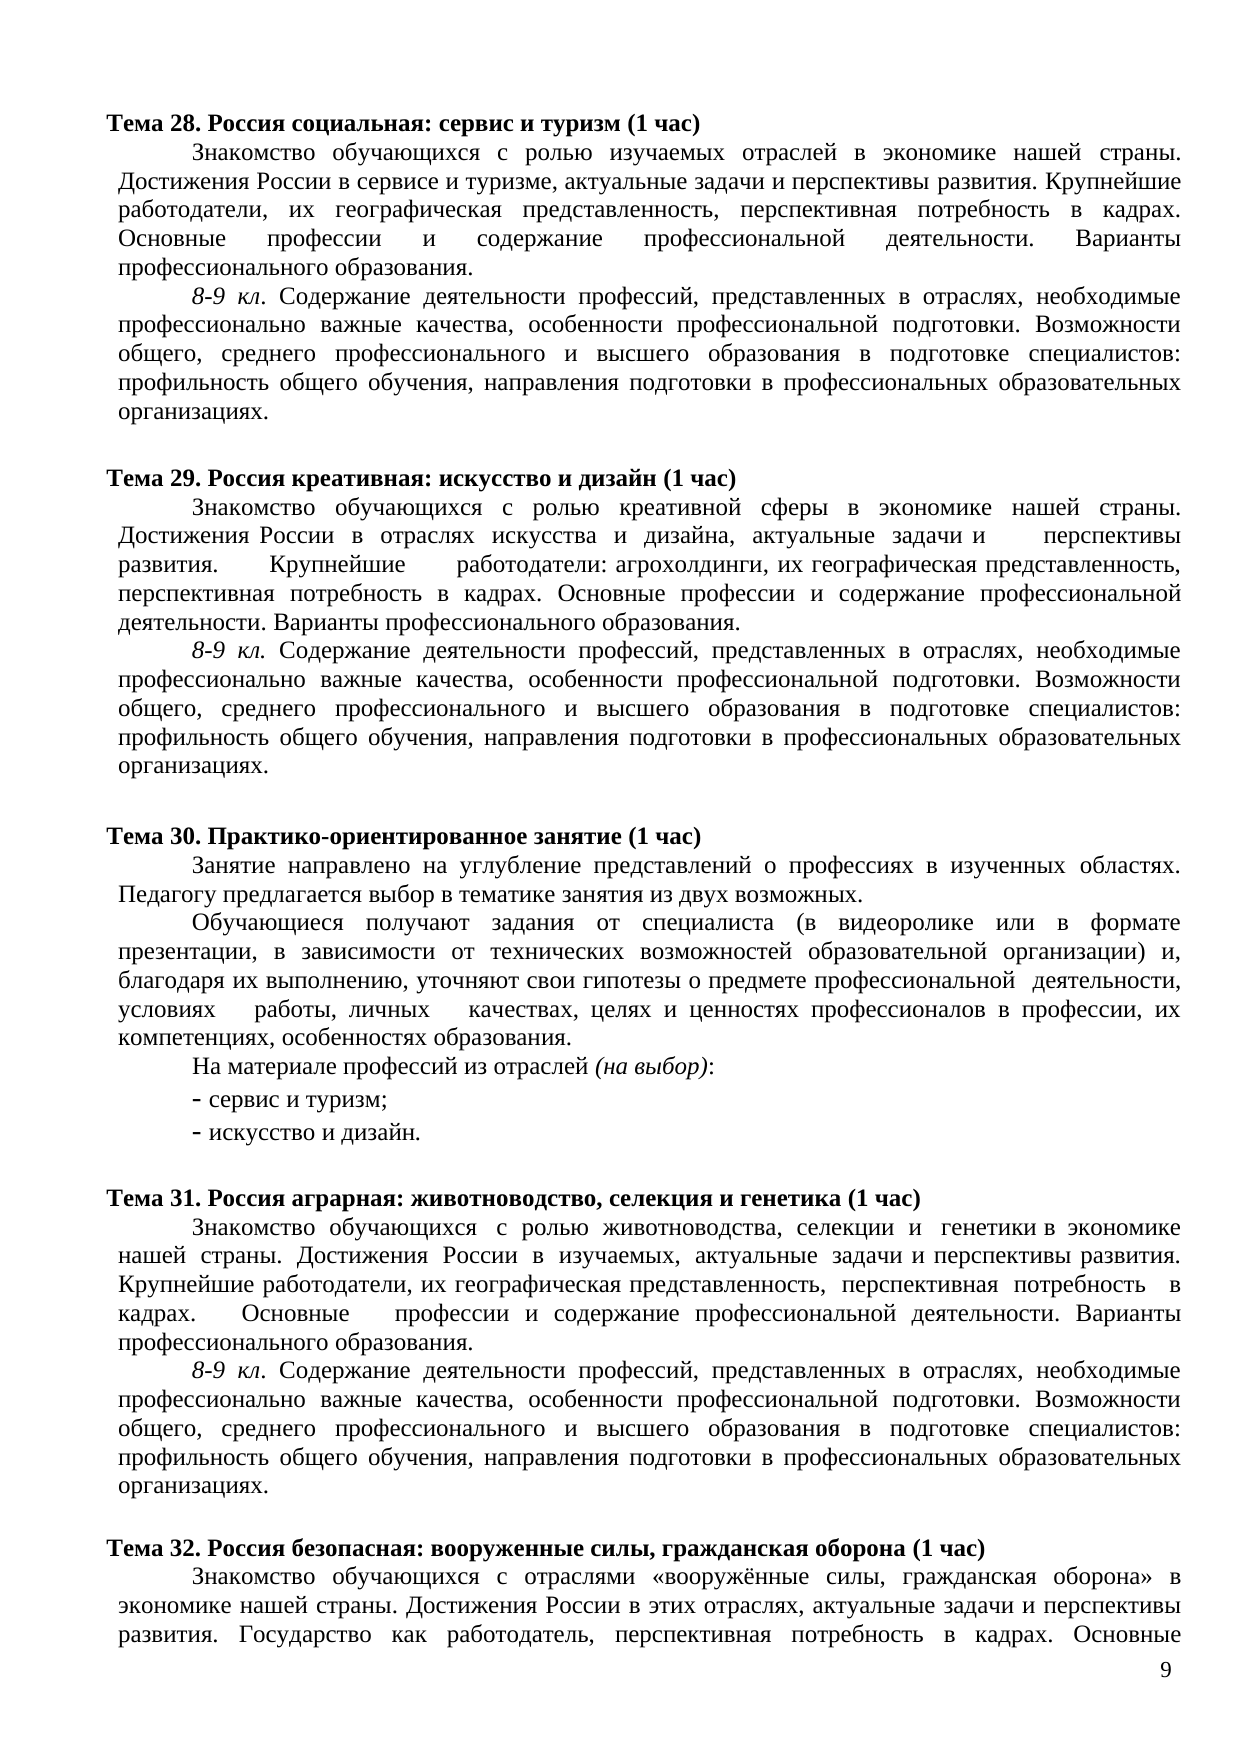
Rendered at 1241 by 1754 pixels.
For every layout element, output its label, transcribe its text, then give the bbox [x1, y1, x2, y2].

subtitle Тема 32. Россия безопасная: вооруженные силы, гражданская оборона (1 час) [106, 1533, 1126, 1561]
text Занятие направлено на углубление представлений о профессиях в изученных областях. Педагогу предлагается выбор в тематике занятия из двух возможных. [118, 850, 1181, 907]
text Знакомство обучающихся с ролью креативной сферы в экономике нашей страны. Достижения России в отраслях искусства и дизайна, актуальные задачи и перспективы развития. Крупнейшие работодатели: агрохолдинги, их географическая представленность, перспективная потребность в кадрах. Основные профессии и содержание профессиональной деятельности. Варианты профессионального образования. [118, 492, 1181, 635]
list искусство и дизайн. [192, 1113, 1192, 1147]
text Обучающиеся получают задания от специалиста (в видеоролике или в формате презентации, в зависимости от технических возможностей образовательной организации) и, благодаря их выполнению, уточняют свои гипотезы о предмете профессиональной деятельности, условиях работы, личных качествах, целях и ценностях профессионалов в профессии, их компетенциях, особенностях образования. [118, 907, 1181, 1051]
subtitle Тема 31. Россия аграрная: животноводство, селекция и генетика (1 час) [106, 1183, 1192, 1212]
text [118, 1561, 1182, 1648]
text На материале профессий из отраслей (на выбор): [192, 1051, 1192, 1080]
subtitle Тема 29. Россия креативная: искусство и дизайн (1 час) [106, 463, 1192, 492]
subtitle Тема 30. Практико-ориентированное занятие (1 час) [106, 821, 1192, 850]
text Знакомство обучающихся с ролью изучаемых отраслей в экономике нашей страны. Достижения России в сервисе и туризме, актуальные задачи и перспективы развития. Крупнейшие работодатели, их географическая представленность, перспективная потребность в кадрах. Основные профессии и содержание профессиональной деятельности. Варианты профессионального образования. [118, 137, 1181, 281]
subtitle Тема 28. Россия социальная: сервис и туризм (1 час) [106, 108, 1192, 137]
text Знакомство обучающихся с ролью животноводства, селекции и генетики в экономике нашей страны. Достижения России в изучаемых, актуальные задачи и перспективы развития. Крупнейшие работодатели, их географическая представленность, перспективная потребность в кадрах. Основные профессии и содержание профессиональной деятельности. Варианты профессионального образования. [118, 1212, 1181, 1355]
list сервис и туризм; [192, 1080, 1192, 1113]
